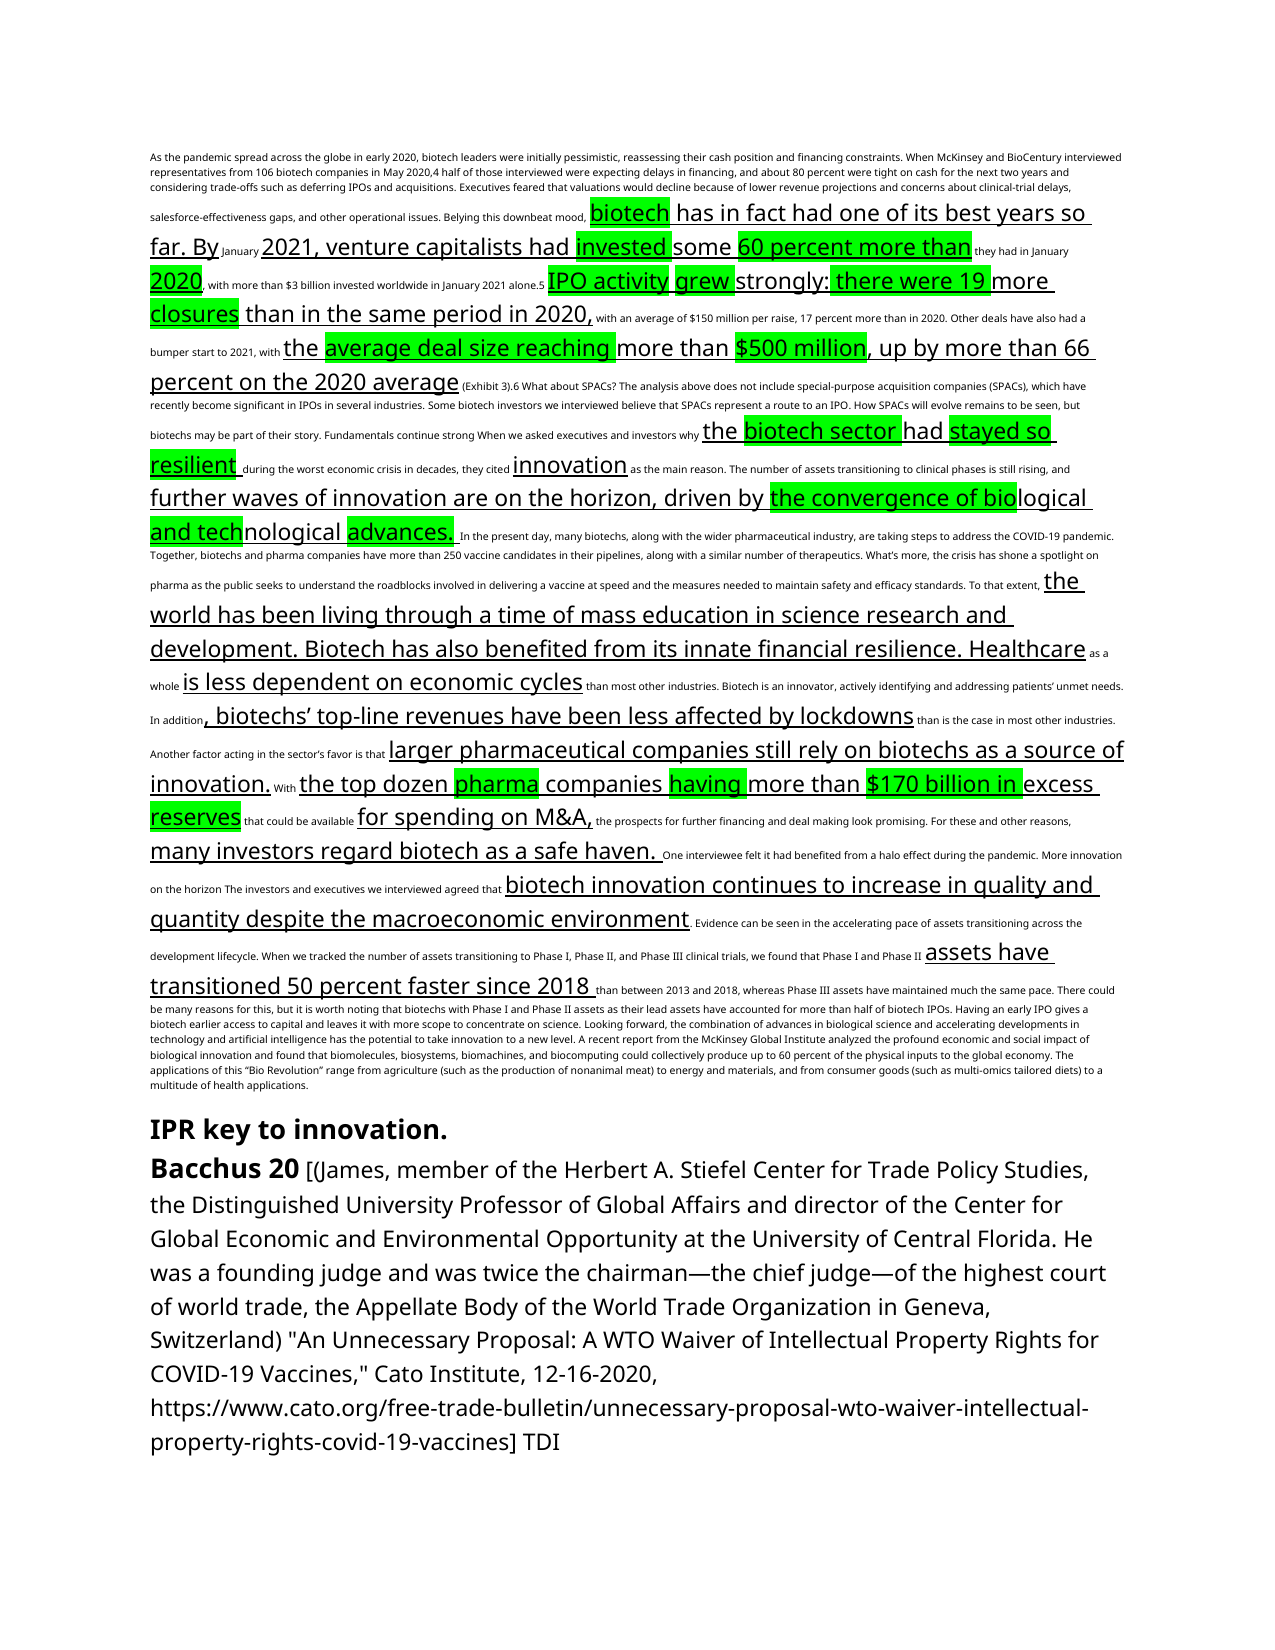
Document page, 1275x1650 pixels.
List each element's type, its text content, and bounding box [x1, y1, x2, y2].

subtitle IPR key to innovation. [150, 1110, 1125, 1147]
text As the pandemic spread across the globe in early 2020, biotech leaders were initially pessimistic, reassessing their cash position and financing constraints. When McKinsey and BioCentury interviewed representatives from 106 biotech companies in May 2020,4 half of those interviewed were expecting delays in financing, and about 80 percent were tight on cash for the next two years and considering trade-offs such as deferring IPOs and acquisitions. Executives feared that valuations would decline because of lower revenue projections and concerns about clinical-trial delays, salesforce-effectiveness gaps, and other operational issues. Belying this downbeat mood, biotech has in fact had one of its best years so far. By January 2021, venture capitalists had invested some 60 percent more than they had in January 2020, with more than $3 billion invested worldwide in January 2021 alone.5 IPO activity grew strongly: there were 19 more closures than in the same period in 2020, with an average of $150 million per raise, 17 percent more than in 2020. Other deals have also had a bumper start to 2021, with the average deal size reaching more than $500 million, up by more than 66 percent on the 2020 average (Exhibit 3).6 What about SPACs? The analysis above does not include special-purpose acquisition companies (SPACs), which have recently become significant in IPOs in several industries. Some biotech investors we interviewed believe that SPACs represent a route to an IPO. How SPACs will evolve remains to be seen, but biotechs may be part of their story. Fundamentals continue strong When we asked executives and investors why the biotech sector had stayed so resilient during the worst economic crisis in decades, they cited innovation as the main reason. The number of assets transitioning to clinical phases is still rising, and further waves of innovation are on the horizon, driven by the convergence of biological and technological advances. In the present day, many biotechs, along with the wider pharmaceutical industry, are taking steps to address the COVID-19 pandemic. Together, biotechs and pharma companies have more than 250 vaccine candidates in their pipelines, along with a similar number of therapeutics. What’s more, the crisis has shone a spotlight on pharma as the public seeks to understand the roadblocks involved in delivering a vaccine at speed and the measures needed to maintain safety and efficacy standards. To that extent, the world has been living through a time of mass education in science research and development. Biotech has also benefited from its innate financial resilience. Healthcare as a whole is less dependent on economic cycles than most other industries. Biotech is an innovator, actively identifying and addressing patients’ unmet needs. In addition, biotechs’ top-line revenues have been less affected by lockdowns than is the case in most other industries. Another factor acting in the sector’s favor is that larger pharmaceutical companies still rely on biotechs as a source of innovation. With the top dozen pharma companies having more than $170 billion in excess reserves that could be available for spending on M&A, the prospects for further financing and deal making look promising. For these and other reasons, many investors regard biotech as a safe haven. One interviewee felt it had benefited from a halo effect during the pandemic. More innovation on the horizon The investors and executives we interviewed agreed that biotech innovation continues to increase in quality and quantity despite the macroeconomic environment. Evidence can be seen in the accelerating pace of assets transitioning across the development lifecycle. When we tracked the number of assets transitioning to Phase I, Phase II, and Phase III clinical trials, we found that Phase I and Phase II assets have transitioned 50 percent faster since 2018 than between 2013 and 2018, whereas Phase III assets have maintained much the same pace. There could be many reasons for this, but it is worth noting that biotechs with Phase I and Phase II assets as their lead assets have accounted for more than half of biotech IPOs. Having an early IPO gives a biotech earlier access to capital and leaves it with more scope to concentrate on science. Looking forward, the combination of advances in biological science and accelerating developments in technology and artificial intelligence has the potential to take innovation to a new level. A recent report from the McKinsey Global Institute analyzed the profound economic and social impact of biological innovation and found that biomolecules, biosystems, biomachines, and biocomputing could collectively produce up to 60 percent of the physical inputs to the global economy. The applications of this “Bio Revolution” range from agriculture (such as the production of nonanimal meat) to energy and materials, and from consumer goods (such as multi-omics tailored diets) to a multitude of health applications. [150, 150, 1125, 1092]
text Bacchus 20 [(James, member of the Herbert A. Stiefel Center for Trade Policy Studies, the Distinguished University Professor of Global Affairs and director of the Center for Global Economic and Environmental Opportunity at the University of Central Florida. He was a founding judge and was twice the chairman—the chief judge—of the highest court of world trade, the Appellate Body of the World Trade Organization in Geneva, Switzerland) "An Unnecessary Proposal: A WTO Waiver of Intellectual Property Rights for COVID-19 Vaccines," Cato Institute, 12-16-2020, https://www.cato.org/free-trade-bulletin/unnecessary-proposal-wto-waiver-intellectual-property-rights-covid-19-vaccines] TDI [150, 1150, 1125, 1457]
